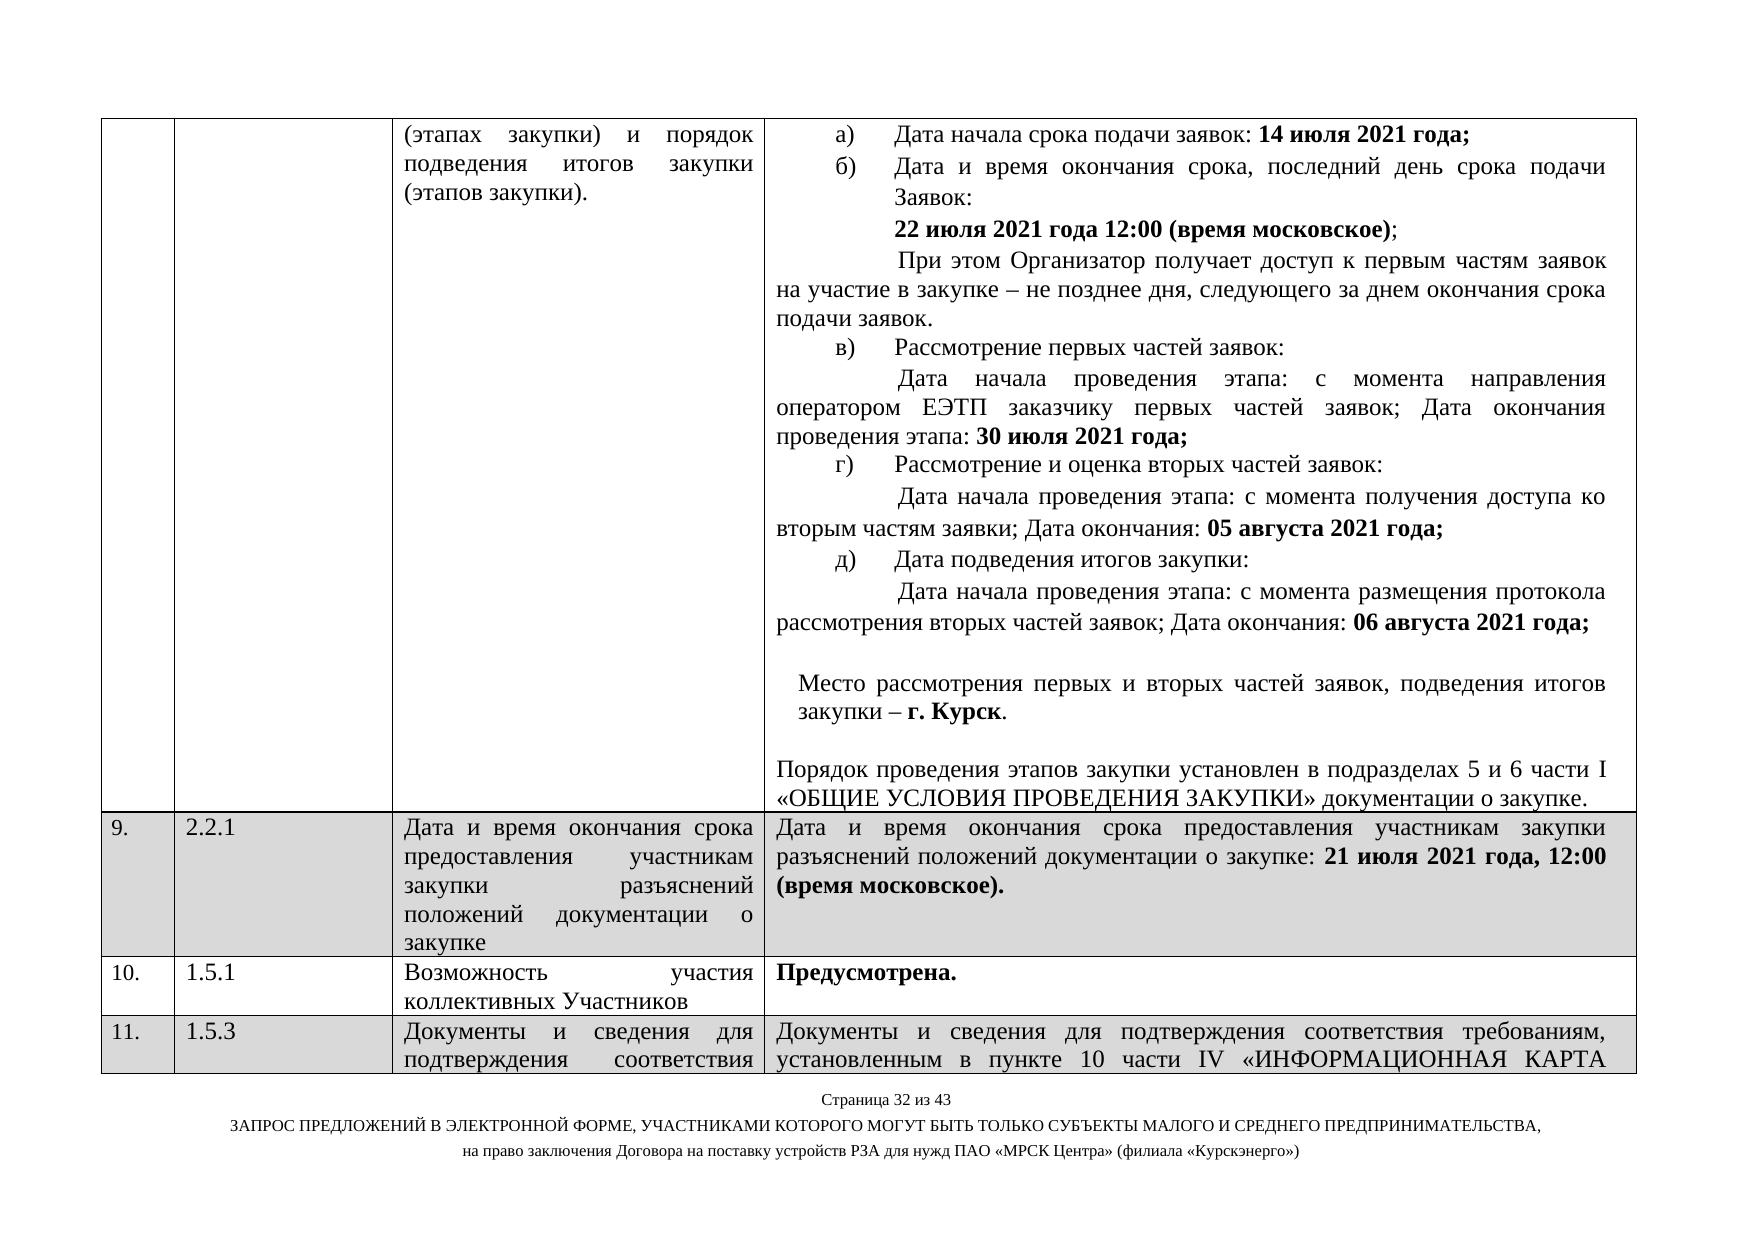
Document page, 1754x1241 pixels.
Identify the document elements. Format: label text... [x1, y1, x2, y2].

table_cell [765, 119, 1636, 811]
table_cell Возможность участия коллективных Участников [393, 957, 764, 1015]
table_cell Предусмотрена. [765, 957, 1636, 1015]
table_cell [765, 1016, 1636, 1073]
table_cell 1.5.3 [175, 1016, 392, 1073]
table_cell [102, 119, 174, 811]
table_cell Дата и время окончания срока предоставления участникам закупки разъяснений положений документации о закупке [393, 813, 764, 956]
table_cell [102, 813, 174, 956]
table_cell 1.5.1 [175, 957, 392, 1015]
table_cell 2.2.1 [175, 813, 392, 956]
table_cell [102, 1016, 174, 1073]
table_cell Дата и время окончания срока предоставления участникам закупки разъяснений положений документации о закупке: 21 июля 2021 года, 12:00 (время московское). [765, 813, 1636, 956]
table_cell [175, 119, 392, 811]
table_cell [102, 957, 174, 1015]
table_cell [393, 119, 764, 811]
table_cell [393, 1016, 764, 1073]
